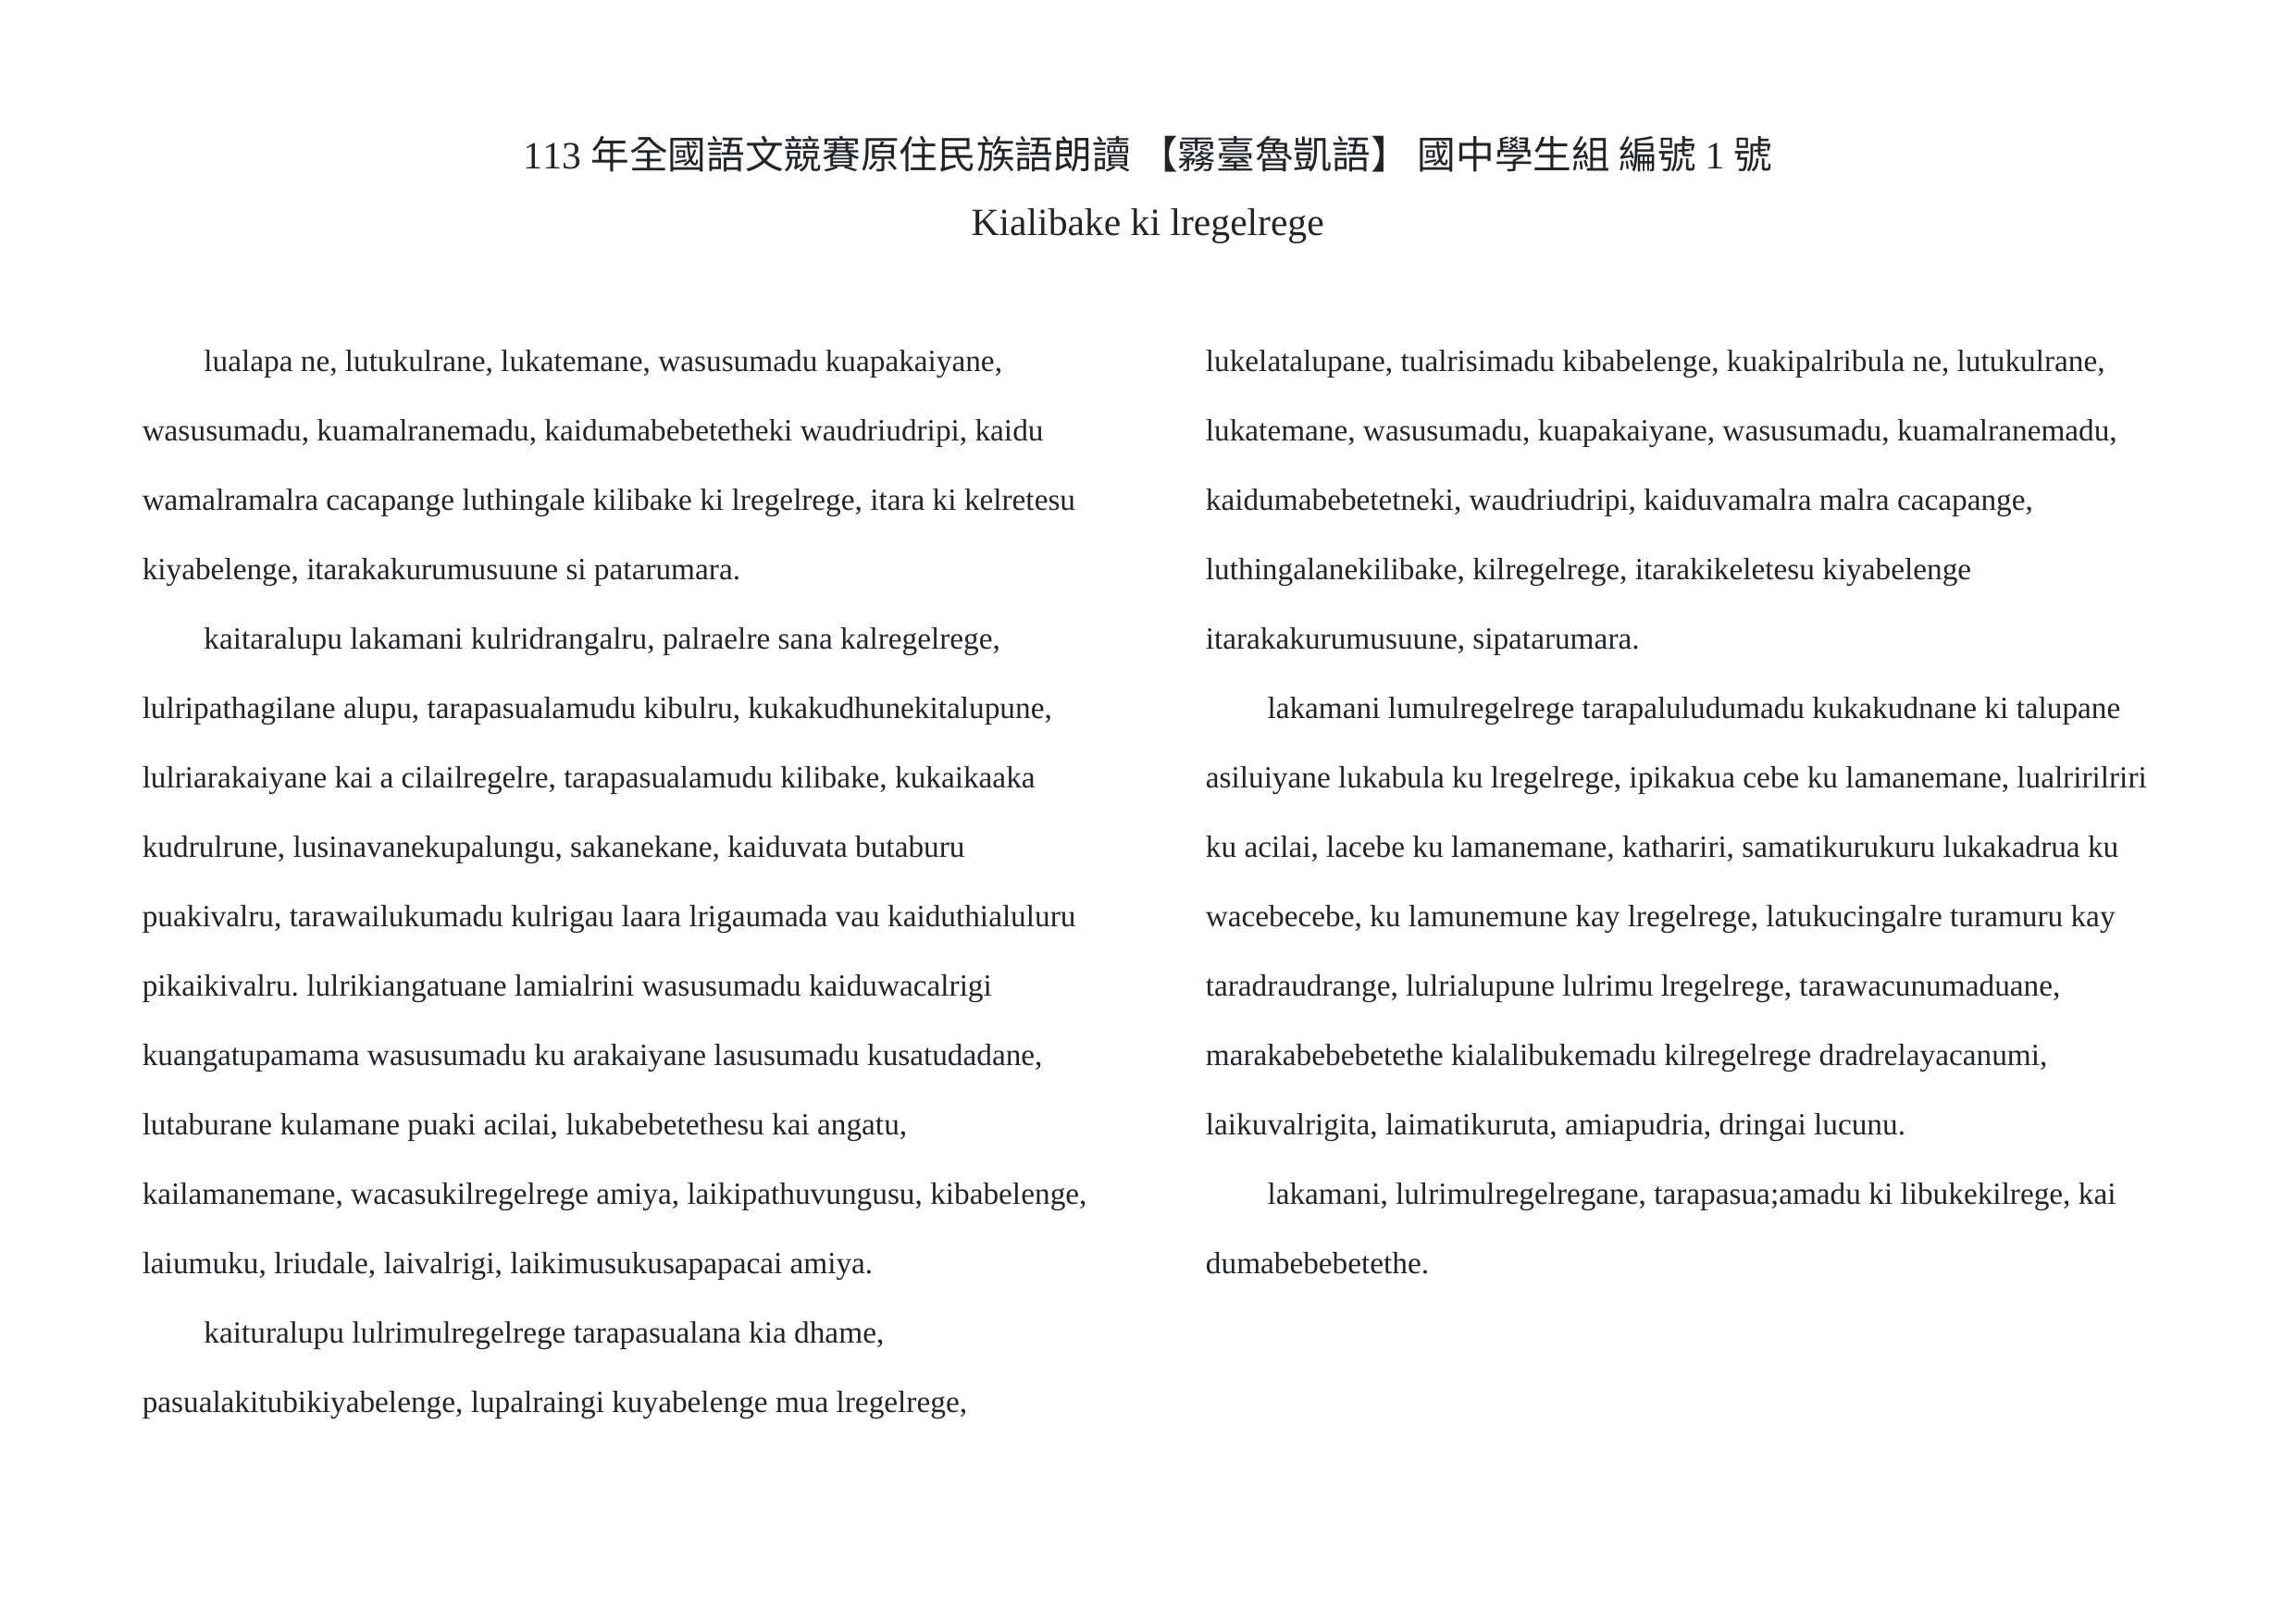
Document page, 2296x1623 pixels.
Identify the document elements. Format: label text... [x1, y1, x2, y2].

text 113 年全國語文競賽原住民族語朗讀 【霧臺魯凱語】 國中學生組 編號 1 號 [142, 118, 2153, 187]
text lualapa ne, lutukulrane, lukatemane, wasusumadu kuapakaiyane, wasusumadu, kuamalranemadu, kaidumabebetetheki waudriudripi, kaidu wamalramalra cacapange luthingale kilibake ki lregelrege, itara ki kelretesu kiyabelenge, itarakakurumusuune si patarumara. [142, 326, 1090, 603]
text lakamani, lulrimulregelregane, tarapasua;amadu ki libukekilrege, kai dumabebebetethe. [1206, 1158, 2153, 1297]
text lakamani lumulregelrege tarapaluludumadu kukakudnane ki talupane asiluiyane lukabula ku lregelrege, ipikakua cebe ku lamanemane, lualririlriri ku acilai, lacebe ku lamanemane, kathariri, samatikurukuru lukakadrua ku wacebecebe, ku lamunemune kay lregelrege, latukucingalre turamuru kay taradraudrange, lulrialupune lulrimu lregelrege, tarawacunumaduane, marakabebebetethe kialalibukemadu kilregelrege dradrelayacanumi, laikuvalrigita, laimatikuruta, amiapudria, dringai lucunu. [1206, 673, 2153, 1158]
text kaituralupu lulrimulregelrege tarapasualana kia dhame, pasualakitubikiyabelenge, lupalraingi kuyabelenge mua lregelrege, lukelatalupane, tualrisimadu kibabelenge, kuakipalribula ne, lutukulrane, lukatemane, wasusumadu, kuapakaiyane, wasusumadu, kuamalranemadu, kaidumabebetetneki, waudriudripi, kaiduvamalra malra cacapange, luthingalanekilibake, kilregelrege, itarakikeletesu kiyabelenge itarakakurumusuune, sipatarumara. [1206, 326, 2153, 673]
text kaitaralupu lakamani kulridrangalru, palraelre sana kalregelrege, lulripathagilane alupu, tarapasualamudu kibulru, kukakudhunekitalupune, lulriarakaiyane kai a cilailregelre, tarapasualamudu kilibake, kukaikaaka kudrulrune, lusinavanekupalungu, sakanekane, kaiduvata butaburu puakivalru, tarawailukumadu kulrigau laara lrigaumada vau kaiduthialuluru pikaikivalru. lulrikiangatuane lamialrini wasusumadu kaiduwacalrigi kuangatupamama wasusumadu ku arakaiyane lasusumadu kusatudadane, lutaburane kulamane puaki acilai, lukabebetethesu kai angatu, kailamanemane, wacasukilregelrege amiya, laikipathuvungusu, kibabelenge, laiumuku, lriudale, laivalrigi, laikimusukusapapacai amiya. [142, 603, 1090, 1297]
text kaituralupu lulrimulregelrege tarapasualana kia dhame, pasualakitubikiyabelenge, lupalraingi kuyabelenge mua lregelrege, lukelatalupane, tualrisimadu kibabelenge, kuakipalribula ne, lutukulrane, lukatemane, wasusumadu, kuapakaiyane, wasusumadu, kuamalranemadu, kaidumabebetetneki, waudriudripi, kaiduvamalra malra cacapange, luthingalanekilibake, kilregelrege, itarakikeletesu kiyabelenge itarakakurumusuune, sipatarumara. [142, 1297, 1090, 1436]
text Kialibake ki lregelrege [142, 187, 2153, 256]
